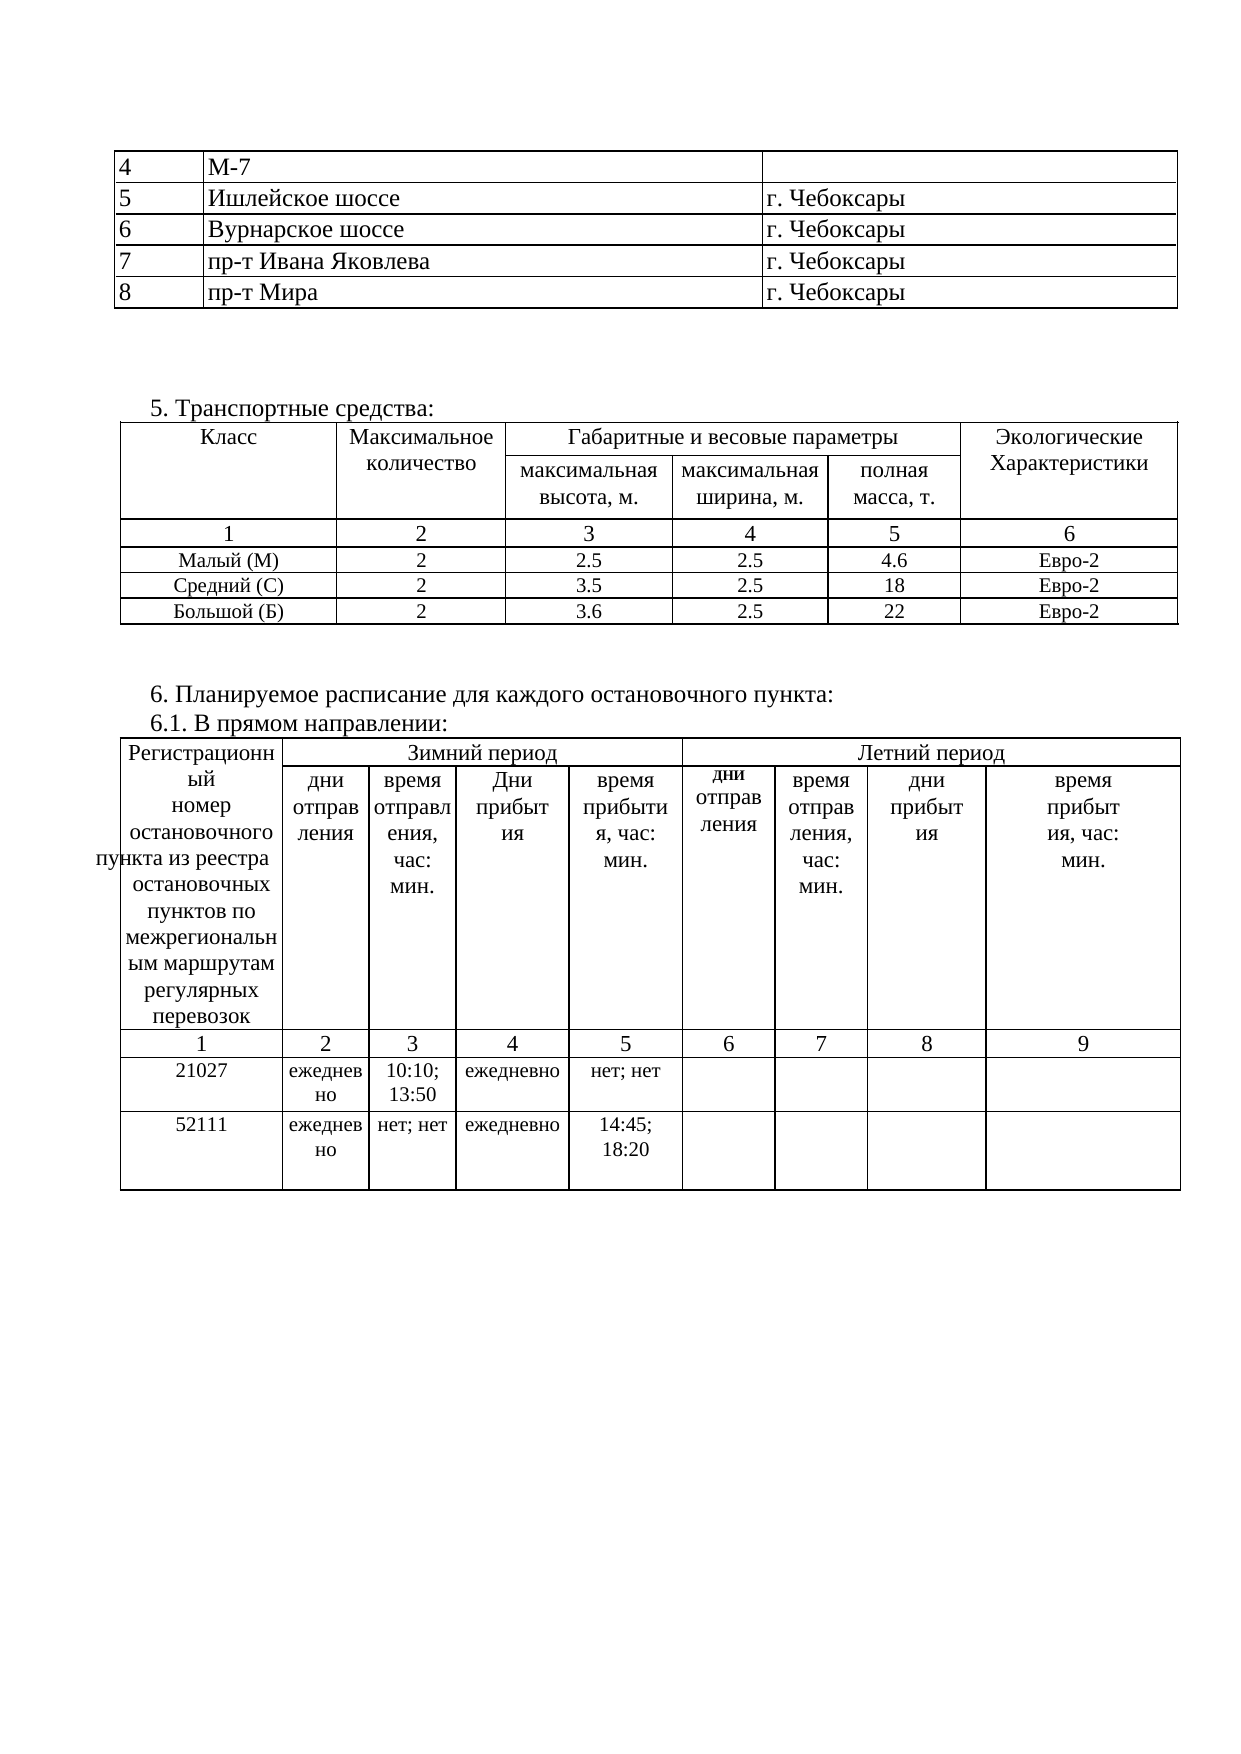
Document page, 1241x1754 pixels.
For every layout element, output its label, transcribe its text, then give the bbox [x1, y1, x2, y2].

table_cell дни отправ ления [283, 767, 368, 1028]
table_cell 3 [370, 1030, 455, 1056]
table_cell 4 [457, 1030, 568, 1056]
table_cell [763, 152, 1177, 181]
table_cell полная масса, т. [829, 456, 960, 518]
table_cell 5 [115, 183, 203, 213]
table_cell ежедневно [283, 1058, 368, 1111]
table_cell время отправ ления, час: мин. [776, 767, 867, 1028]
table_header Максимальное количество [337, 423, 505, 518]
table_cell максимальная ширина, м. [673, 456, 827, 518]
table_cell Ишлейское шоссе [204, 183, 762, 213]
table_cell Евро-2 [961, 573, 1177, 597]
table_cell 3.5 [506, 573, 672, 597]
table_cell г. Чебоксары [763, 213, 1177, 244]
table_cell г. Чебоксары [763, 244, 1177, 276]
table_cell 6 [115, 214, 203, 244]
table_cell пр-т Мира [204, 277, 762, 307]
table_cell Средний (С) [121, 573, 336, 597]
table_cell 2 [337, 520, 505, 546]
table_cell 7 [115, 245, 203, 276]
table_cell дни прибыт ия [868, 767, 985, 1028]
text 5. Транспортные средства: [150, 393, 1090, 421]
table_cell [683, 1112, 774, 1189]
table_cell М-7 [204, 152, 762, 181]
table_header Летний период [683, 739, 1180, 765]
table_cell [987, 1112, 1180, 1189]
table_cell 1 [121, 520, 336, 546]
table_cell 22 [829, 599, 960, 623]
text 6.1. В прямом направлении: [150, 708, 1090, 737]
table_cell г. Чебоксары [763, 181, 1177, 213]
table_cell 3.6 [506, 599, 672, 623]
table_cell максимальная высота, м. [506, 456, 672, 518]
table_cell время прибыт ия, час: мин. [987, 767, 1180, 1028]
table_cell 5 [570, 1030, 682, 1056]
table_header Экологические Характеристики [961, 423, 1177, 518]
table_cell 9 [987, 1030, 1180, 1056]
table_cell нет; нет [370, 1112, 455, 1189]
table_cell [987, 1058, 1180, 1111]
table_cell ДНИ отправ ления [683, 767, 774, 1028]
table_header Класс [121, 423, 336, 518]
table_cell [868, 1058, 985, 1111]
table_cell [776, 1112, 867, 1189]
table_cell Большой (Б) [121, 599, 336, 623]
table_cell 8 [115, 277, 203, 307]
table_cell время прибыти я, час: мин. [570, 767, 682, 1028]
table_cell нет; нет [570, 1058, 682, 1111]
table_cell 2.5 [673, 548, 827, 572]
table_cell 5 [829, 520, 960, 546]
table_cell 3 [506, 520, 672, 546]
table_cell 52111 [121, 1112, 282, 1189]
table_cell [868, 1112, 985, 1189]
table_cell 2 [337, 548, 505, 572]
table_cell ежедневно [283, 1112, 368, 1189]
table_cell 2 [283, 1030, 368, 1056]
table_cell 14:45; 18:20 [570, 1112, 682, 1189]
table_cell Евро-2 [961, 548, 1177, 572]
text 6. Планируемое расписание для каждого остановочного пункта: [150, 679, 1090, 708]
table_cell 21027 [121, 1058, 282, 1111]
table_cell Дни прибыт ия [457, 767, 568, 1028]
table_cell 2.5 [673, 599, 827, 623]
table_cell Вурнарское шоссе [204, 215, 762, 244]
table_header Габаритные и весовые параметры [506, 423, 960, 455]
table_header Регистрационный номер остановочного пункта из реестра остановочных пунктов по межрегиональным маршрутам регулярных перевозок [121, 739, 282, 1028]
table_cell 6 [683, 1030, 774, 1056]
table_cell 2 [337, 599, 505, 623]
table_cell пр-т Ивана Яковлева [204, 246, 762, 276]
table_cell [776, 1058, 867, 1111]
table_cell 2.5 [506, 548, 672, 572]
table_cell 4.6 [829, 548, 960, 572]
table_cell Малый (М) [121, 548, 336, 572]
table_cell 4 [115, 152, 203, 181]
table_cell 2 [337, 573, 505, 597]
table_cell время отправл ения, час: мин. [370, 767, 455, 1028]
table_cell 7 [776, 1030, 867, 1056]
table_header Зимний период [283, 739, 682, 765]
table_cell 8 [868, 1030, 985, 1056]
table_cell 1 [121, 1030, 282, 1056]
table_cell Евро-2 [961, 599, 1177, 623]
table_cell г. Чебоксары [763, 276, 1177, 307]
table_cell 2.5 [673, 573, 827, 597]
table_cell ежедневно [457, 1058, 568, 1111]
table_cell 6 [961, 520, 1177, 546]
table_cell ежедневно [457, 1112, 568, 1189]
table_cell [683, 1058, 774, 1111]
table_cell 18 [829, 573, 960, 597]
table_cell 4 [673, 520, 827, 546]
table_cell 10:10; 13:50 [370, 1058, 455, 1111]
